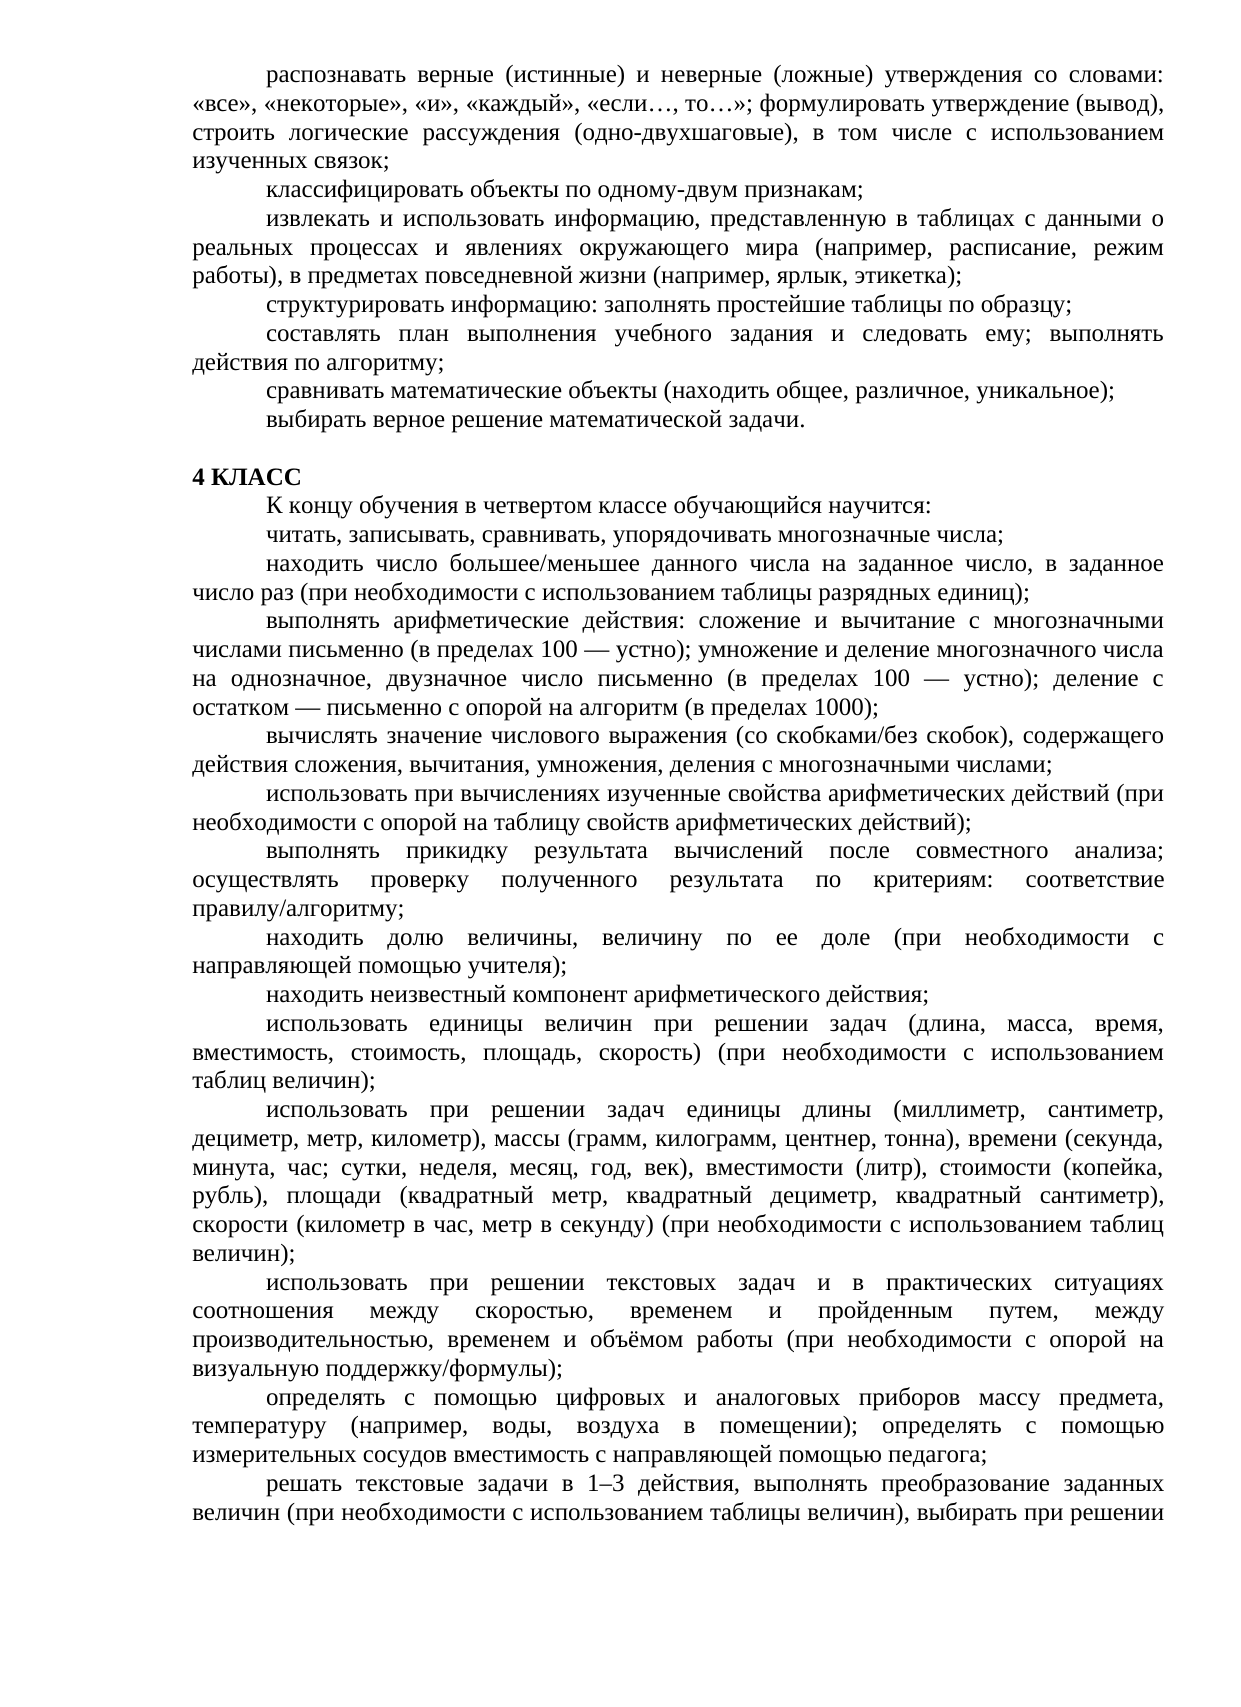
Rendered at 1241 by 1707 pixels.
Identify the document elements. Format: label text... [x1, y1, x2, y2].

text находить долю величины, величину по ее доле (при необходимости с направляющей помощью учителя); [192, 922, 1165, 979]
text определять с помощью цифровых и аналоговых приборов массу предмета, температуру (например, воды, воздуха в помещении); определять с помощью измерительных сосудов вместимость с направляющей помощью педагога; [192, 1382, 1165, 1468]
text вычислять значение числового выражения (со скобками/без скобок), содержащего действия сложения, вычитания, умножения, деления с многозначными числами; [192, 720, 1165, 778]
text выбирать верное решение математической задачи. [192, 404, 1165, 433]
text составлять план выполнения учебного задания и следовать ему; выполнять действия по алгоритму; [192, 318, 1165, 375]
text классифицировать объекты по одному-двум признакам; [192, 174, 1165, 203]
text сравнивать математические объекты (находить общее, различное, уникальное); [192, 375, 1165, 404]
text К концу обучения в четвертом классе обучающийся научится: [192, 490, 1165, 519]
text читать, записывать, сравнивать, упорядочивать многозначные числа; [192, 519, 1165, 548]
text использовать при решении текстовых задач и в практических ситуациях соотношения между скоростью, временем и пройденным путем, между производительностью, временем и объёмом работы (при необходимости с опорой на визуальную поддержку/формулы); [192, 1267, 1165, 1382]
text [192, 1468, 1165, 1525]
text выполнять арифметические действия: сложение и вычитание с многозначными числами письменно (в пределах 100 — устно); умножение и деление многозначного числа на однозначное, двузначное число письменно (в пределах 100 — устно); деление с остатком — письменно с опорой на алгоритм (в пределах 1000); [192, 605, 1165, 720]
text использовать при решении задач единицы длины (миллиметр, сантиметр, дециметр, метр, километр), массы (грамм, килограмм, центнер, тонна), времени (секунда, минута, час; сутки, неделя, месяц, год, век), вместимости (литр), стоимости (копейка, рубль), площади (квадратный метр, квадратный дециметр, квадратный сантиметр), скорости (километр в час, метр в секунду) (при необходимости с использованием таблиц величин); [192, 1094, 1165, 1267]
text выполнять прикидку результата вычислений после совместного анализа; осуществлять проверку полученного результата по критериям: соответствие правилу/алгоритму; [192, 835, 1165, 922]
text использовать единицы величин при решении задач (длина, масса, время, вместимость, стоимость, площадь, скорость) (при необходимости с использованием таблиц величин); [192, 1008, 1165, 1094]
subtitle 4 КЛАСС [192, 462, 1181, 490]
text структурировать информацию: заполнять простейшие таблицы по образцу; [192, 289, 1165, 318]
text находить неизвестный компонент арифметического действия; [192, 979, 1165, 1008]
text использовать при вычислениях изученные свойства арифметических действий (при необходимости с опорой на таблицу свойств арифметических действий); [192, 778, 1165, 835]
text извлекать и использовать информацию, представленную в таблицах с данными о реальных процессах и явлениях окружающего мира (например, расписание, режим работы), в предметах повседневной жизни (например, ярлык, этикетка); [192, 203, 1165, 289]
text распознавать верные (истинные) и неверные (ложные) утверждения со словами: «все», «некоторые», «и», «каждый», «если…, то…»; формулировать утверждение (вывод), строить логические рассуждения (одно-двухшаговые), в том числе с использованием изученных связок; [192, 59, 1165, 174]
text находить число большее/меньшее данного числа на заданное число, в заданное число раз (при необходимости с использованием таблицы разрядных единиц); [192, 548, 1165, 605]
